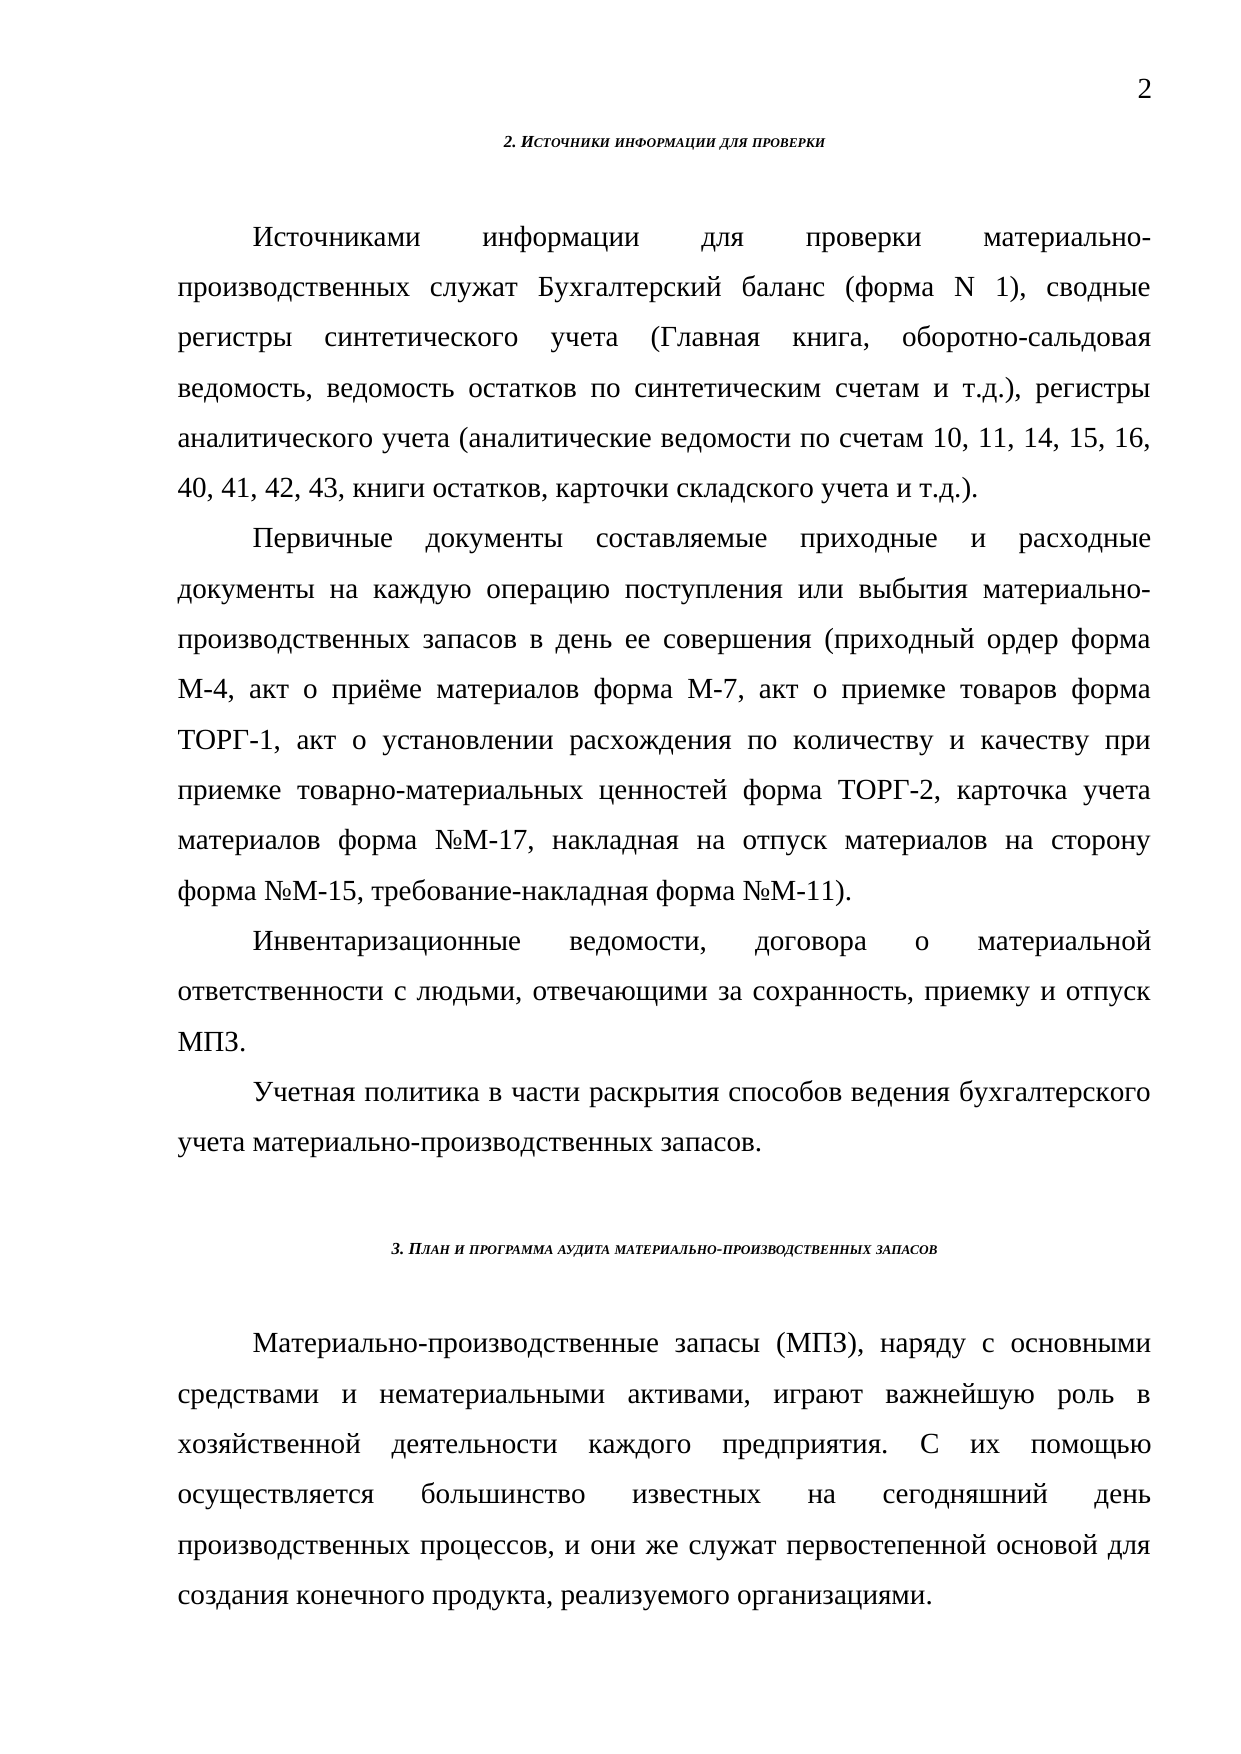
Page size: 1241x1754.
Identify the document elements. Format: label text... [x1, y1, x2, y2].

text Учетная политика в части раскрытия способов ведения бухгалтерского учета материально-производственных запасов. [177, 1074, 1152, 1158]
subtitle 3. План и программа аудита материально-производственных запасов [177, 1225, 1152, 1258]
text Материально-производственные запасы (МПЗ), наряду с основными средствами и нематериальными активами, играют важнейшую роль в хозяйственной деятельности каждого предприятия. С их помощью осуществляется большинство известных на сегодняшний день производственных процессов, и они же служат первостепенной основой для создания конечного продукта, реализуемого организациями. [177, 1326, 1152, 1611]
subtitle 2. Источники информации для проверки [177, 118, 1152, 152]
text Источниками информации для проверки материально-производственных служат Бухгалтерский баланс (форма N 1), сводные регистры синтетического учета (Главная книга, оборотно-сальдовая ведомость, ведомость остатков по синтетическим счетам и т.д.), регистры аналитического учета (аналитические ведомости по счетам 10, 11, 14, 15, 16, 40, 41, 42, 43, книги остатков, карточки складского учета и т.д.). [177, 219, 1152, 504]
text Инвентаризационные ведомости, договора о материальной ответственности с людьми, отвечающими за сохранность, приемку и отпуск МПЗ. [177, 923, 1152, 1057]
text Первичные документы составляемые приходные и расходные документы на каждую операцию поступления или выбытия материально-производственных запасов в день ее совершения (приходный ордер форма М-4, акт о приёме материалов форма М-7, акт о приемке товаров форма ТОРГ-1, акт о установлении расхождения по количеству и качеству при приемке товарно-материальных ценностей форма ТОРГ-2, карточка учета материалов форма №М-17, накладная на отпуск материалов на сторону форма №М-15, требование-накладная форма №М-11). [177, 521, 1152, 906]
